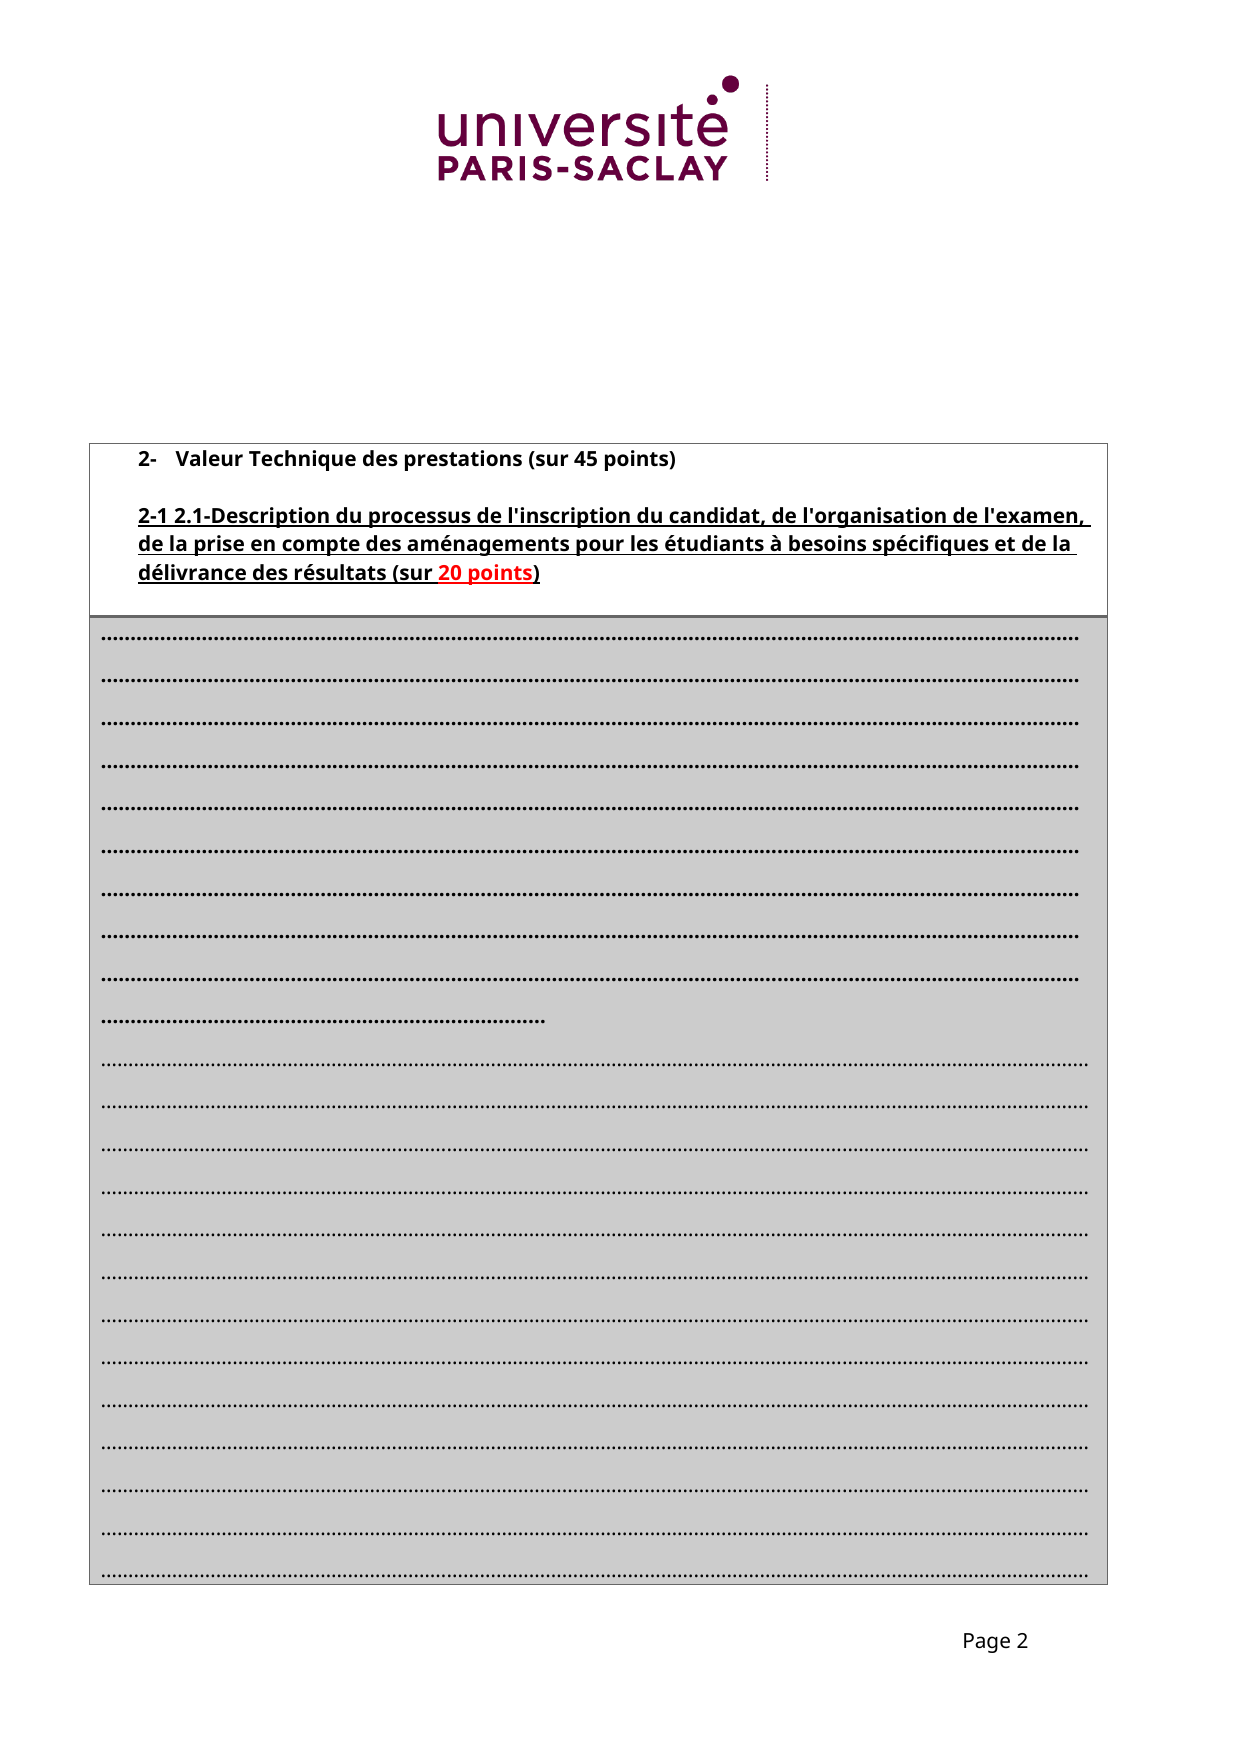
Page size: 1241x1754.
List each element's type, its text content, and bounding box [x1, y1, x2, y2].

picture [412, 47, 769, 207]
table_header Valeur Technique des prestations (sur 45 points) 2-1 2.1-Description du processus de l'inscription du candidat, de l'organisation de l'examen, de la prise en compte des aménagements pour les étudiants à besoins spécifiques et de la délivrance des résultats (sur 20 points) [90, 444, 1107, 615]
